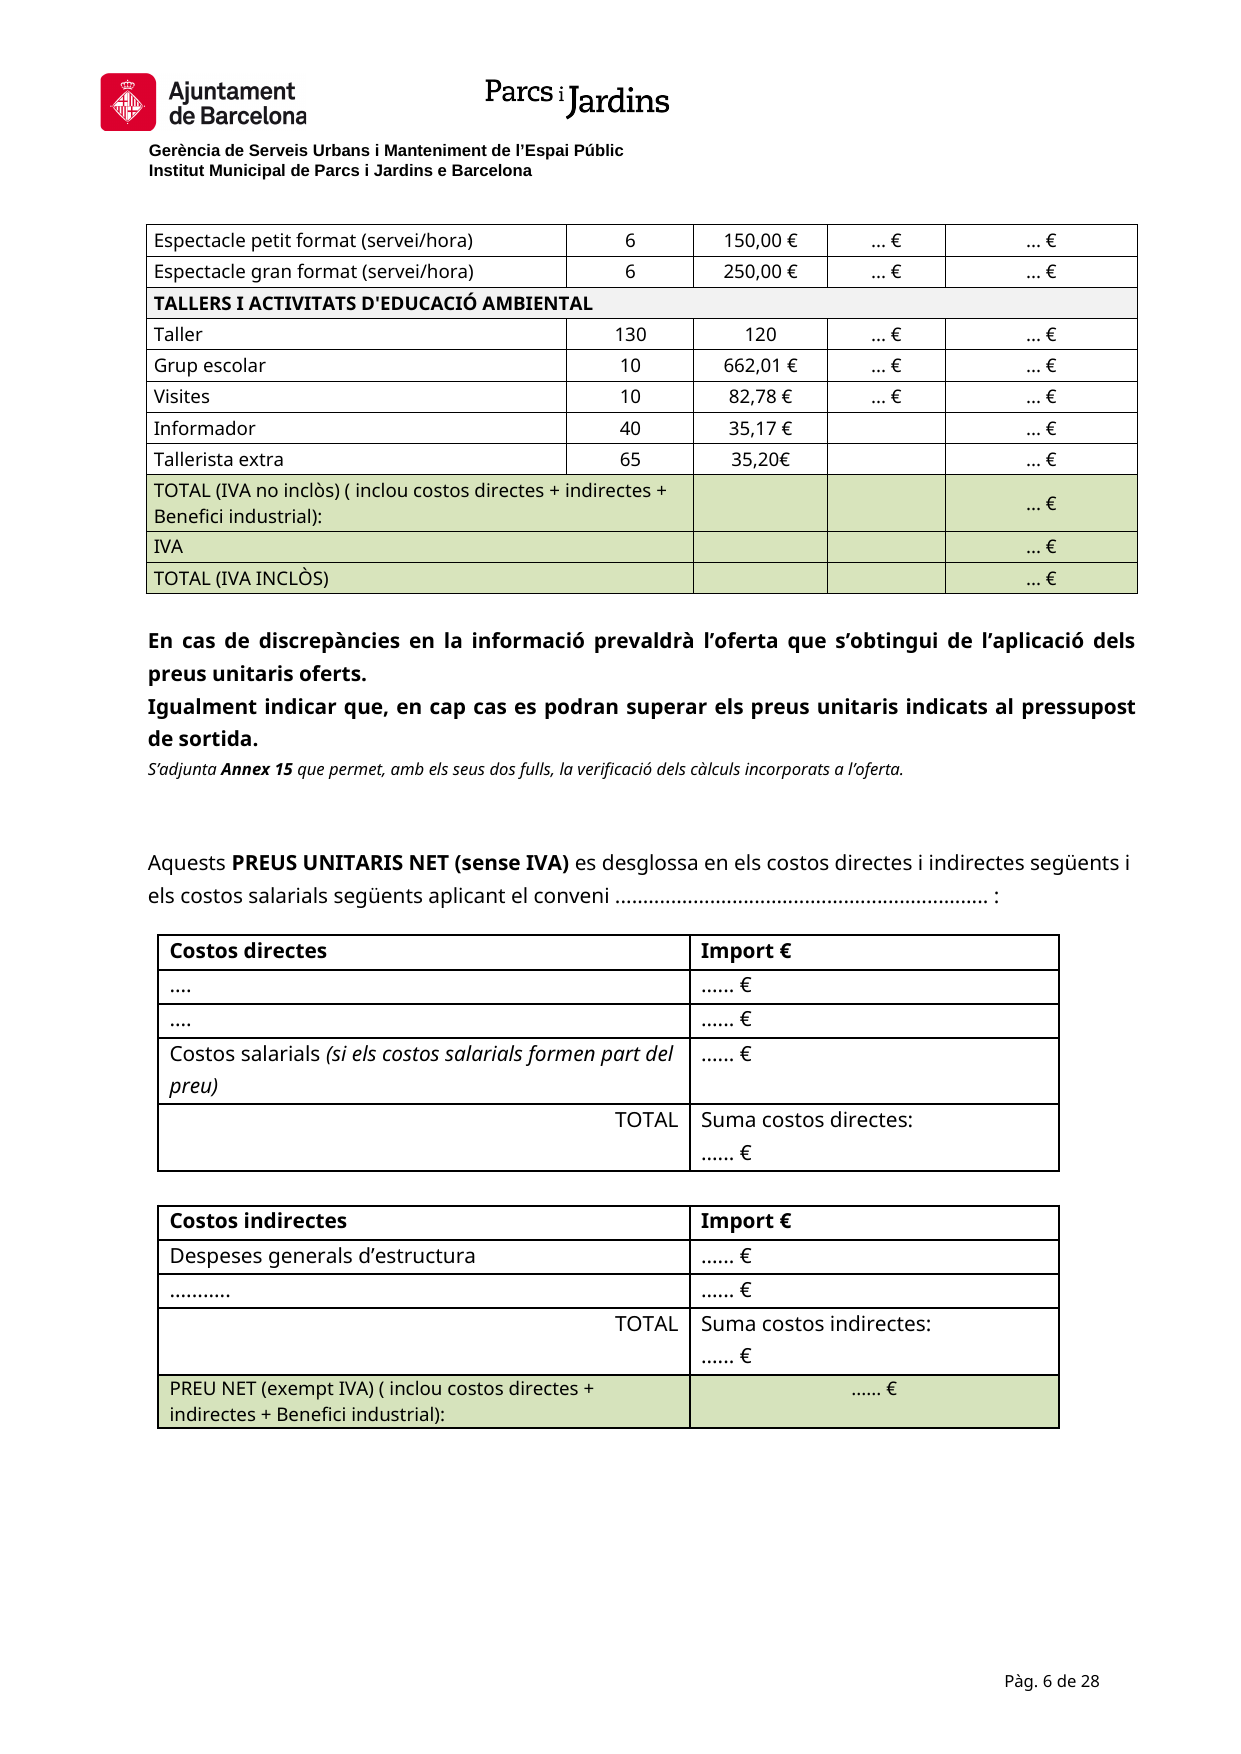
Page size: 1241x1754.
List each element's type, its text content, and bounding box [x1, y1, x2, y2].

table_cell 65 [567, 444, 693, 474]
table_cell ... € [828, 257, 945, 287]
table_cell [694, 563, 827, 593]
text En cas de discrepàncies en la informació prevaldrà l’oferta que s’obtingui de l’aplicació dels preus unitaris oferts. [148, 627, 1137, 688]
table_cell 6 [567, 225, 693, 256]
table_header Costos indirectes [159, 1207, 689, 1239]
table_cell ...... € [691, 1241, 1058, 1273]
table_cell 6 [567, 257, 693, 287]
table_cell .... [159, 1005, 689, 1037]
picture [482, 73, 675, 124]
table_cell 10 [567, 350, 693, 381]
table_cell ... € [946, 225, 1137, 256]
table_header Import € [691, 936, 1058, 968]
table_cell ...... € [691, 1039, 1058, 1103]
table_cell Espectacle gran format (servei/hora) [147, 257, 566, 287]
table_cell [828, 563, 945, 593]
picture [100, 73, 307, 131]
table_cell 662,01 € [694, 350, 827, 381]
table_cell TOTAL (IVA no inclòs) ( inclou costos directes + indirectes + Benefici industrial): [147, 475, 693, 531]
table_cell ... € [946, 413, 1137, 443]
table_cell .... [159, 971, 689, 1002]
table_cell [828, 532, 945, 562]
text Igualment indicar que, en cap cas es podran superar els preus unitaris indicats al pressupost de sortida. [148, 692, 1137, 753]
table_cell [828, 444, 945, 474]
table_cell TOTAL (IVA INCLÒS) [147, 563, 693, 593]
table_cell 10 [567, 382, 693, 412]
table_cell Costos salarials (si els costos salarials formen part del preu) [159, 1039, 689, 1103]
table_cell ... € [946, 444, 1137, 474]
table_cell ... € [828, 225, 945, 256]
table_cell Suma costos indirectes: ...... € [691, 1309, 1058, 1373]
table_cell PREU NET (exempt IVA) ( inclou costos directes + indirectes + Benefici industrial): [159, 1376, 689, 1427]
table_cell 35,20€ [694, 444, 827, 474]
text S’adjunta Annex 15 que permet, amb els seus dos fulls, la verificació dels càlculs incorporats a l’oferta. [148, 757, 1137, 780]
text Aquests PREUS UNITARIS NET (sense IVA) es desglossa en els costos directes i indirectes següents i els costos salarials següents aplicant el conveni ................................................................... : [148, 848, 1137, 909]
table_cell 250,00 € [694, 257, 827, 287]
table_header Import € [691, 1207, 1058, 1239]
table_cell 82,78 € [694, 382, 827, 412]
table_cell ... € [828, 319, 945, 349]
table_cell ... € [946, 532, 1137, 562]
table_cell TOTAL [159, 1309, 689, 1373]
table_cell ... € [946, 350, 1137, 381]
table_cell ... € [946, 563, 1137, 593]
table_cell Tallerista extra [147, 444, 566, 474]
table_cell ... € [946, 257, 1137, 287]
table_cell IVA [147, 532, 693, 562]
table_cell Visites [147, 382, 566, 412]
table_cell [694, 532, 827, 562]
table_header Costos directes [159, 936, 689, 968]
table_cell ........... [159, 1275, 689, 1307]
table_cell ... € [946, 382, 1137, 412]
table_cell ...... € [691, 971, 1058, 1002]
table_cell Informador [147, 413, 566, 443]
table_cell Espectacle petit format (servei/hora) [147, 225, 566, 256]
table_cell Taller [147, 319, 566, 349]
table_cell ...... € [691, 1005, 1058, 1037]
table_cell Grup escolar [147, 350, 566, 381]
table_cell ...... € [691, 1275, 1058, 1307]
table_cell 150,00 € [694, 225, 827, 256]
table_cell 35,17 € [694, 413, 827, 443]
table_cell ...... € [691, 1376, 1058, 1427]
table_cell ... € [946, 319, 1137, 349]
table_cell ... € [828, 382, 945, 412]
table_cell Suma costos directes: ...... € [691, 1105, 1058, 1170]
table_cell ... € [828, 350, 945, 381]
table_cell 120 [694, 319, 827, 349]
table_cell TALLERS I ACTIVITATS D'EDUCACIÓ AMBIENTAL [147, 288, 1137, 318]
table_cell 40 [567, 413, 693, 443]
table_cell ... € [946, 475, 1137, 531]
table_cell 130 [567, 319, 693, 349]
table_cell [694, 475, 827, 531]
table_cell [828, 475, 945, 531]
table_cell Despeses generals d’estructura [159, 1241, 689, 1273]
table_cell TOTAL [159, 1105, 689, 1170]
table_cell [828, 413, 945, 443]
